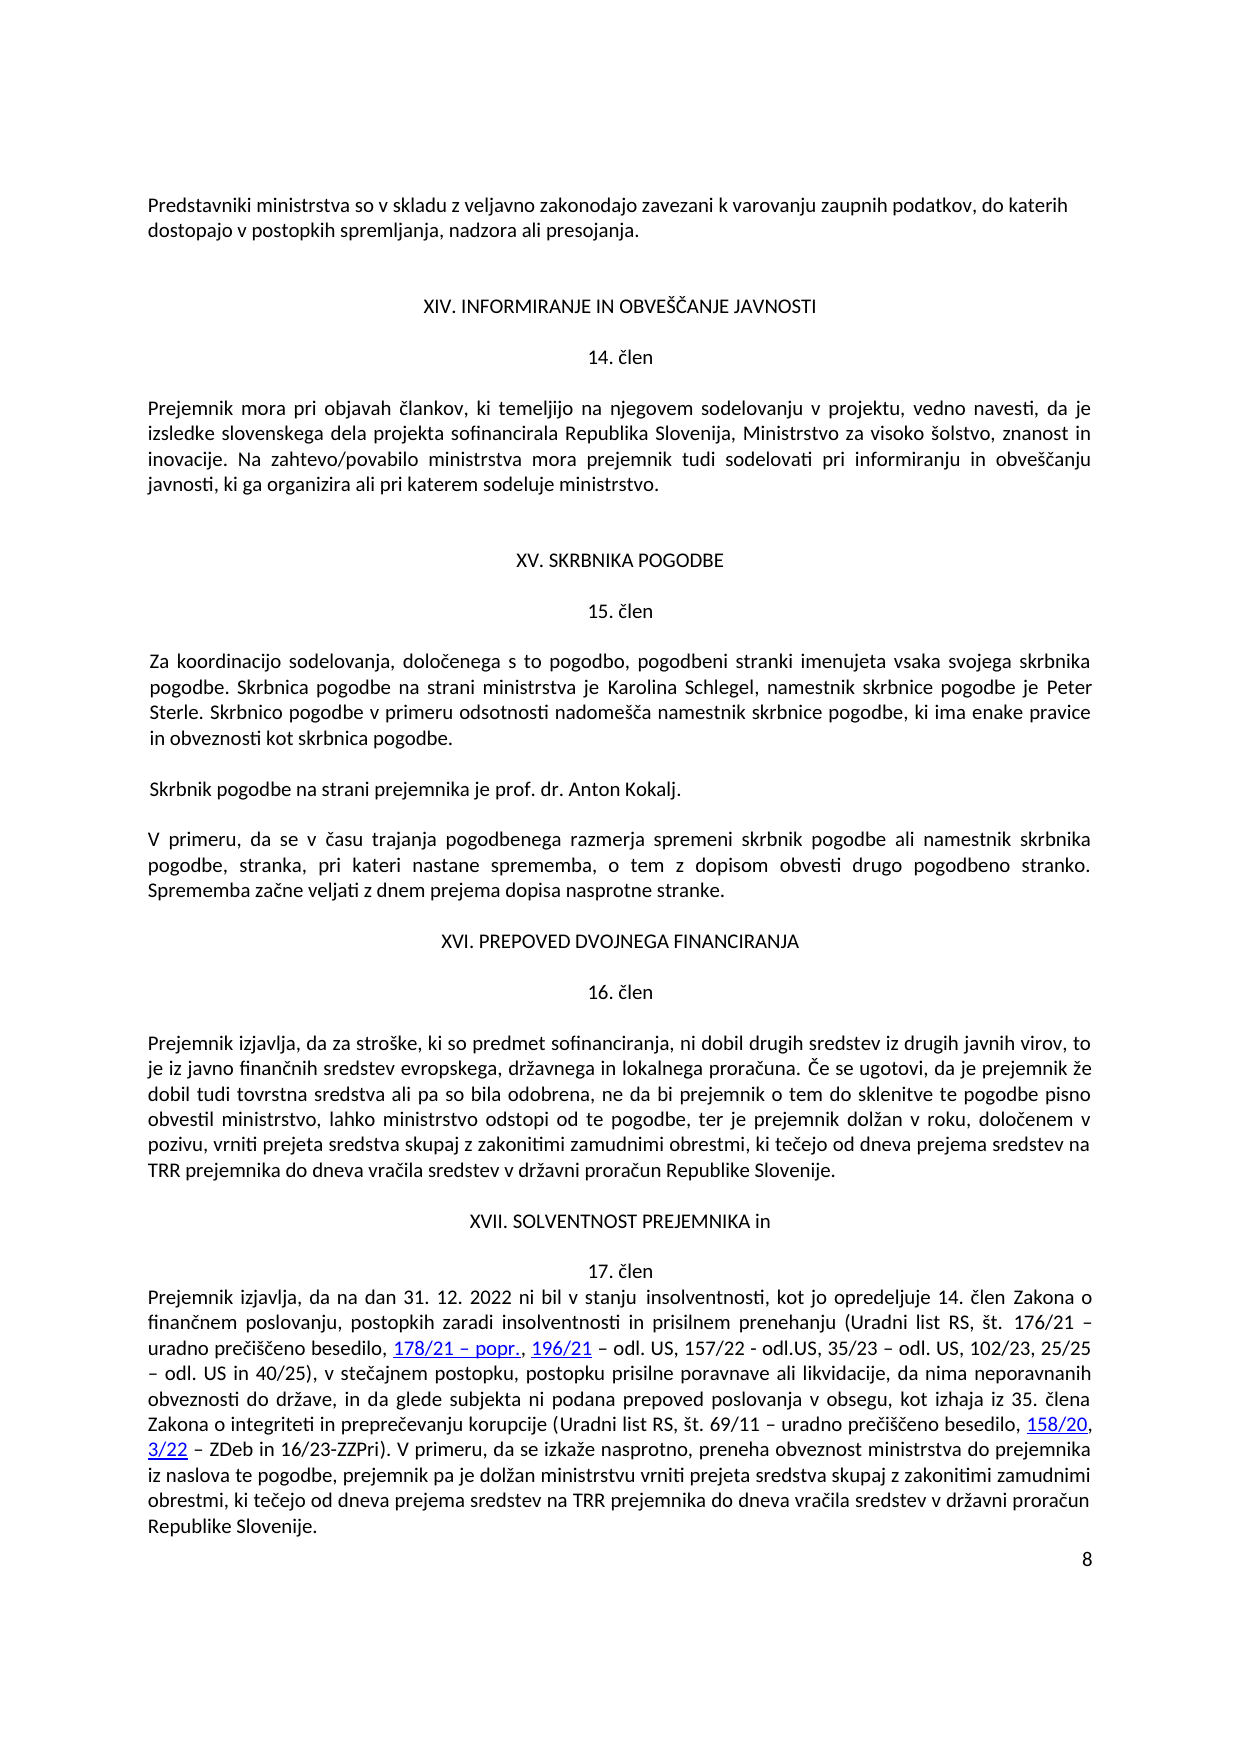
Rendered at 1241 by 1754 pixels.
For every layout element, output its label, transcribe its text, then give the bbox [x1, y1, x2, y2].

text XV. SKRBNIKA POGODBE [148, 547, 1092, 572]
text XVI. PREPOVED DVOJNEGA FINANCIRANJA [148, 928, 1092, 954]
text Prejemnik izjavlja, da na dan 31. 12. 2022 ni bil v stanju insolventnosti, kot jo opredeljuje 14. člen Zakona o finančnem poslovanju, postopkih zaradi insolventnosti in prisilnem prenehanju (Uradni list RS, št. 176/21 – uradno prečiščeno besedilo, 178/21 – popr., 196/21 – odl. US, 157/22 - odl.US, 35/23 – odl. US, 102/23, 25/25 – odl. US in 40/25), v stečajnem postopku, postopku prisilne poravnave ali likvidacije, da nima neporavnanih obveznosti do države, in da glede subjekta ni podana prepoved poslovanja v obsegu, kot izhaja iz 35. člena Zakona o integriteti in preprečevanju korupcije (Uradni list RS, št. 69/11 – uradno prečiščeno besedilo, 158/20, 3/22 – ZDeb in 16/23-ZZPri). V primeru, da se izkaže nasprotno, preneha obveznost ministrstva do prejemnika iz naslova te pogodbe, prejemnik pa je dolžan ministrstvu vrniti prejeta sredstva skupaj z zakonitimi zamudnimi obrestmi, ki tečejo od dneva prejema sredstev na TRR prejemnika do dneva vračila sredstev v državni proračun Republike Slovenije. [148, 1284, 1092, 1538]
text 14. člen [148, 344, 1092, 369]
text 17. člen [148, 1259, 1092, 1284]
text XVII. SOLVENTNOST PREJEMNIKA in [148, 1208, 1092, 1233]
text XIV. INFORMIRANJE IN OBVEŠČANJE JAVNOSTI [148, 293, 1092, 319]
text 15. člen [148, 598, 1092, 623]
text Skrbnik pogodbe na strani prejemnika je prof. dr. Anton Kokalj. [149, 776, 1092, 801]
text Za koordinacijo sodelovanja, določenega s to pogodbo, pogodbeni stranki imenujeta vsaka svojega skrbnika pogodbe. Skrbnica pogodbe na strani ministrstva je Karolina Schlegel, namestnik skrbnice pogodbe je Peter Sterle. Skrbnico pogodbe v primeru odsotnosti nadomešča namestnik skrbnice pogodbe, ki ima enake pravice in obveznosti kot skrbnica pogodbe. [149, 649, 1092, 750]
text Predstavniki ministrstva so v skladu z veljavno zakonodajo zavezani k varovanju zaupnih podatkov, do katerih dostopajo v postopkih spremljanja, nadzora ali presojanja. [148, 192, 1092, 243]
text Prejemnik izjavlja, da za stroške, ki so predmet sofinanciranja, ni dobil drugih sredstev iz drugih javnih virov, to je iz javno finančnih sredstev evropskega, državnega in lokalnega proračuna. Če se ugotovi, da je prejemnik že dobil tudi tovrstna sredstva ali pa so bila odobrena, ne da bi prejemnik o tem do sklenitve te pogodbe pisno obvestil ministrstvo, lahko ministrstvo odstopi od te pogodbe, ter je prejemnik dolžan v roku, določenem v pozivu, vrniti prejeta sredstva skupaj z zakonitimi zamudnimi obrestmi, ki tečejo od dneva prejema sredstev na TRR prejemnika do dneva vračila sredstev v državni proračun Republike Slovenije. [148, 1030, 1092, 1182]
text V primeru, da se v času trajanja pogodbenega razmerja spremeni skrbnik pogodbe ali namestnik skrbnika pogodbe, stranka, pri kateri nastane sprememba, o tem z dopisom obvesti drugo pogodbeno stranko. Sprememba začne veljati z dnem prejema dopisa nasprotne stranke. [148, 827, 1092, 903]
text 16. člen [148, 979, 1092, 1004]
text Prejemnik mora pri objavah člankov, ki temeljijo na njegovem sodelovanju v projektu, vedno navesti, da je izsledke slovenskega dela projekta sofinancirala Republika Slovenija, Ministrstvo za visoko šolstvo, znanost in inovacije. Na zahtevo/povabilo ministrstva mora prejemnik tudi sodelovati pri informiranju in obveščanju javnosti, ki ga organizira ali pri katerem sodeluje ministrstvo. [148, 395, 1092, 497]
